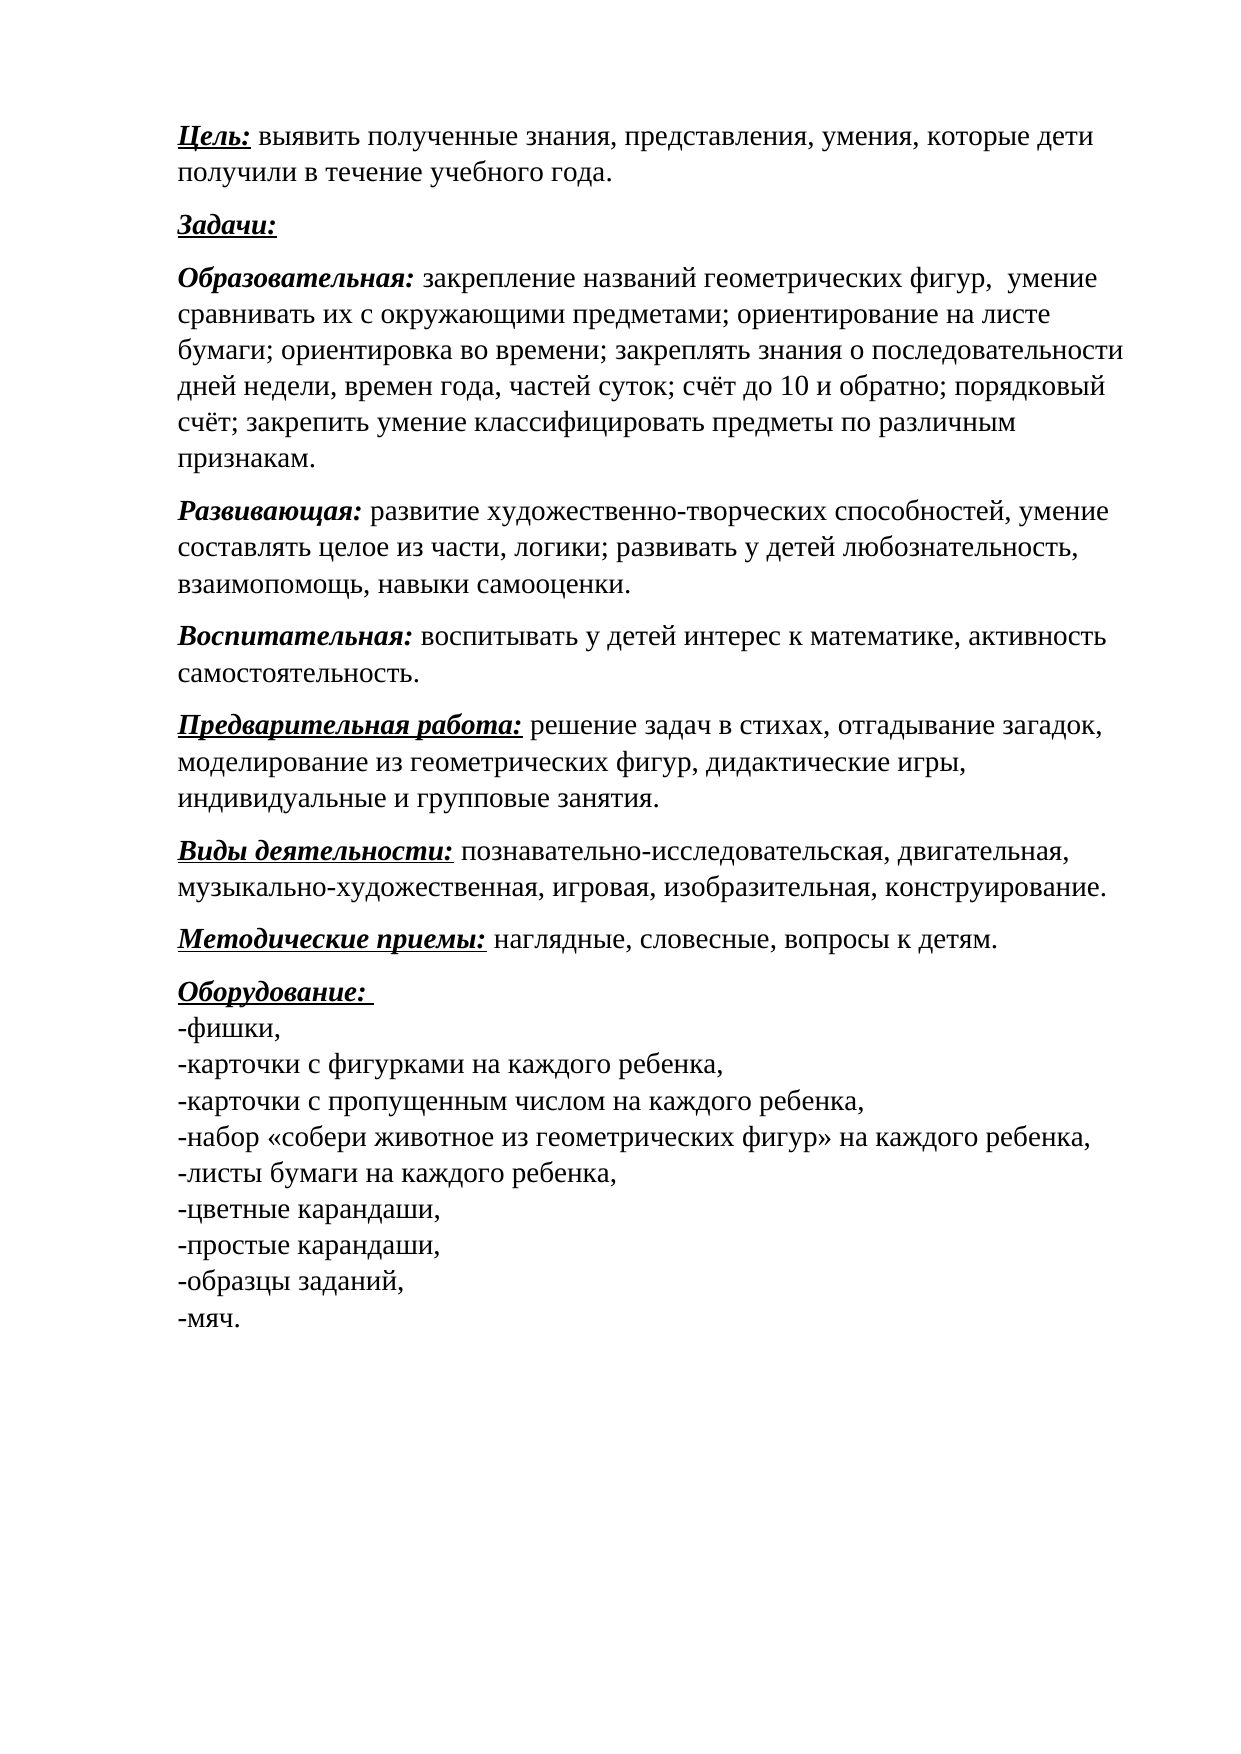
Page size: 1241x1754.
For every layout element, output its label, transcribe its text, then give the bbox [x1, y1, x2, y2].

text Методические приемы: наглядные, словесные, вопросы к детям. [177, 922, 1152, 955]
text -образцы заданий, [177, 1263, 1152, 1297]
text -фишки, [177, 1011, 1152, 1044]
text Оборудование: [177, 974, 1152, 1008]
text Виды деятельности: познавательно-исследовательская, двигательная, музыкально-художественная, игровая, изобразительная, конструирование. [177, 833, 1152, 902]
text Цель: выявить полученные знания, представления, умения, которые дети получили в течение учебного года. [177, 118, 1152, 188]
text -карточки с пропущенным числом на каждого ребенка, [177, 1083, 1152, 1116]
text Развивающая: развитие художественно-творческих способностей, умение составлять целое из части, логики; развивать у детей любознательность, взаимопомощь, навыки самооценки. [177, 493, 1152, 599]
text -листы бумаги на каждого ребенка, [177, 1155, 1152, 1189]
text Предварительная работа: решение задач в стихах, отгадывание загадок, моделирование из геометрических фигур, дидактические игры, индивидуальные и групповые занятия. [177, 707, 1152, 813]
text -набор «собери животное из геометрических фигур» на каждого ребенка, [177, 1119, 1152, 1152]
text Образовательная: закрепление названий геометрических фигур, умение сравнивать их с окружающими предметами; ориентирование на листе бумаги; ориентировка во времени; закреплять знания о последовательности дней недели, времен года, частей суток; счёт до 10 и обратно; порядковый счёт; закрепить умение классифицировать предметы по различным признакам. [177, 260, 1152, 474]
text Воспитательная: воспитывать у детей интерес к математике, активность самостоятельность. [177, 618, 1152, 688]
text -цветные карандаши, [177, 1191, 1152, 1225]
text -мяч. [177, 1300, 1152, 1333]
text -простые карандаши, [177, 1227, 1152, 1261]
text Задачи: [177, 207, 1152, 241]
text -карточки с фигурками на каждого ребенка, [177, 1047, 1152, 1080]
